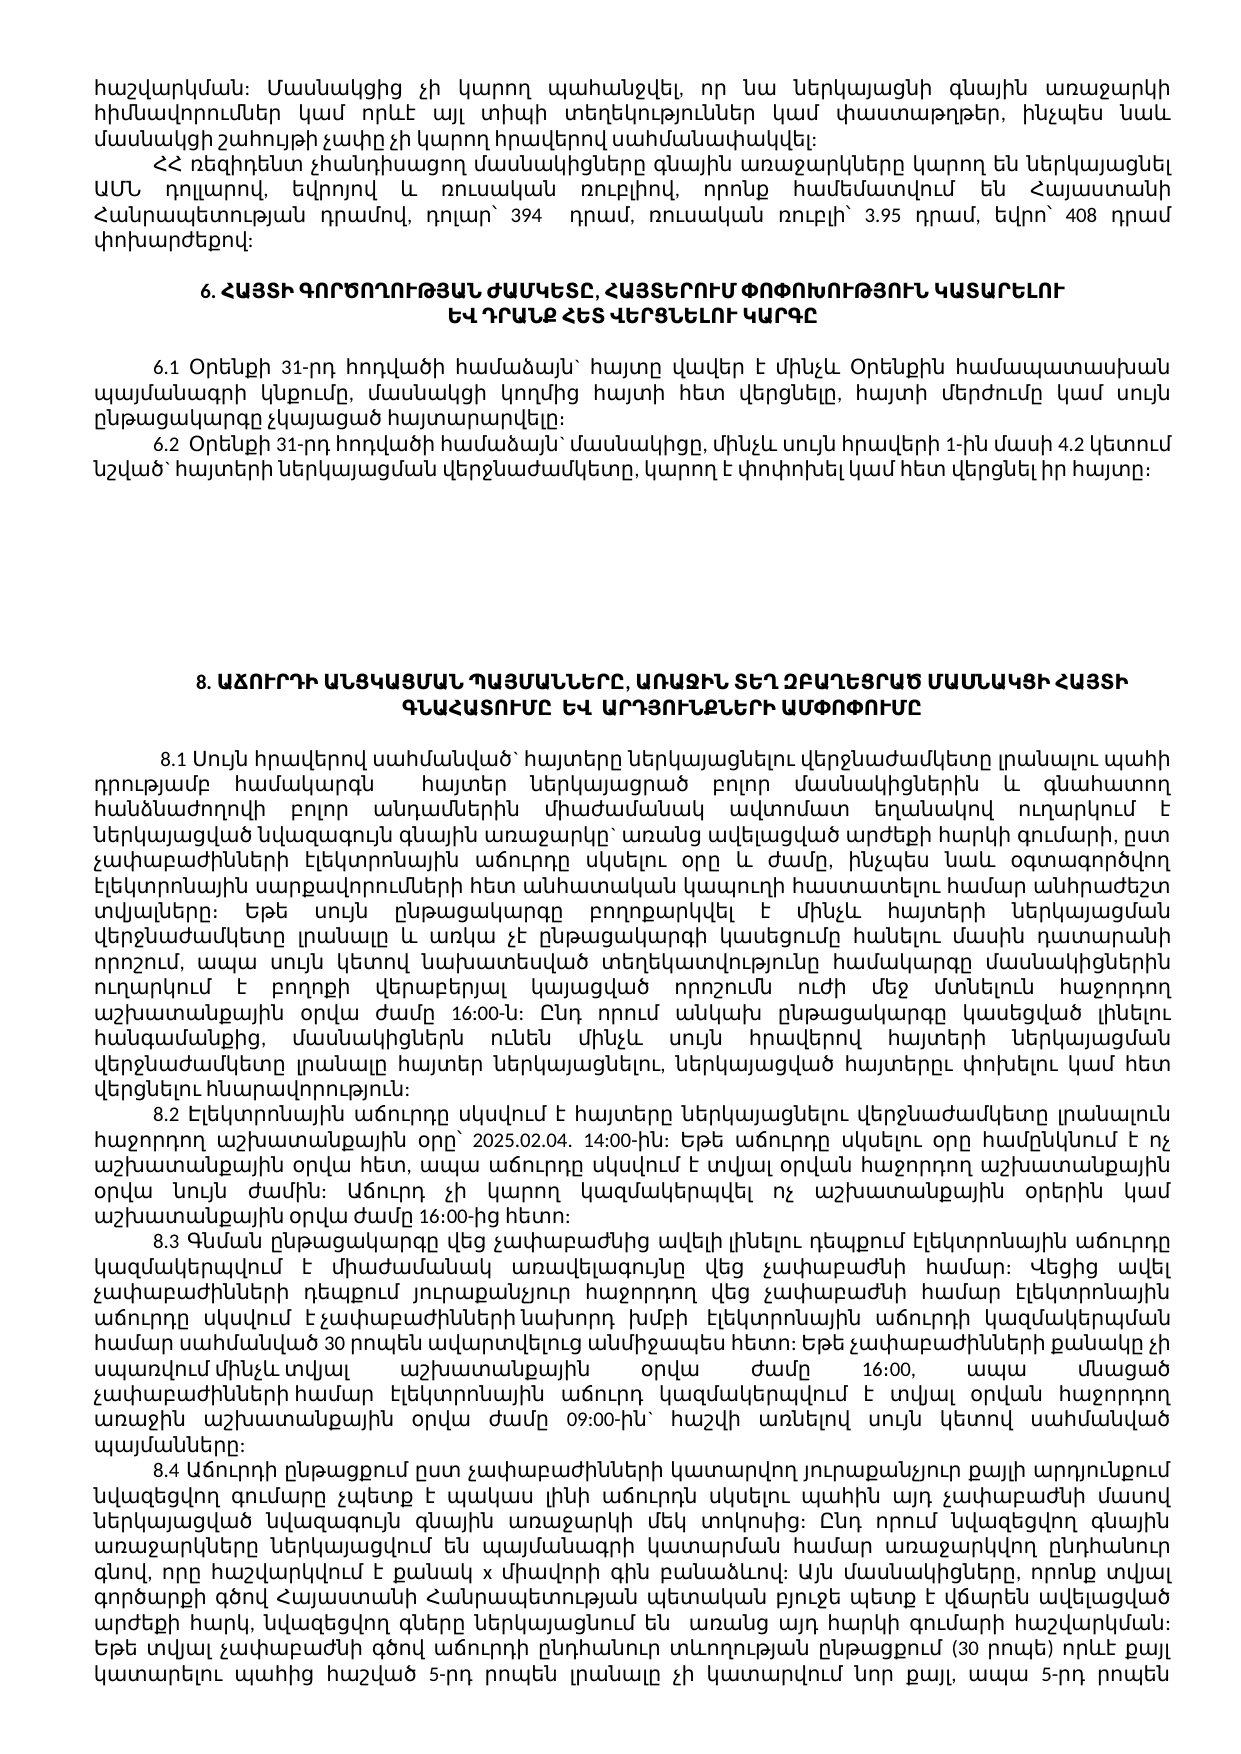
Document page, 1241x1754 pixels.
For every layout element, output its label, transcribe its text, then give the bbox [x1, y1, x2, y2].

text 8.2 Էլեկտրոնային աճուրդը սկսվում է հայտերը ներկայացնելու վերջնաժամկետը լրանալուն հաջորդող աշխատանքային օրը՝ 2025.02.04. 14:00 -ին: Եթե աճուրդը սկսելու օրը համընկնում է ոչ աշխատանքային օրվա հետ, ապա աճուրդը սկսվում է տվյալ օրվան հաջորդող աշխատանքային օրվա նույն ժամին: Աճուրդ չի կարող կազմակերպվել ոչ աշխատանքային օրերին կամ աշխատանքային օրվա ժամը 16։00-ից հետո: [94, 1102, 1171, 1229]
text ԵՎ ԴՐԱՆՔ ՀԵՏ ՎԵՐՑՆԵԼՈՒ ԿԱՐԳԸ [94, 304, 1171, 329]
text ՀՀ ռեզիդենտ չհանդիսացող մասնակիցները գնային առաջարկները կարող են ներկայացնել ԱՄՆ դոլլարով, եվրոյով և ռուսական ռուբլիով, որոնք համեմատվում են Հայաստանի Հանրապետության դրամով, դոլար՝ 394 դրամ, ռուսական ռուբլի՝ 3.95 դրամ, եվրո՝ 408 դրամ փոխարժեքով: [94, 151, 1171, 253]
text 8.1 Սույն հրավերով սահմանված` հայտերը ներկայացնելու վերջնաժամկետը լրանալու պահի դրությամբ համակարգն հայտեր ներկայացրած բոլոր մասնակիցներին և գնահատող հանձնաժողովի բոլոր անդամներին միաժամանակ ավտոմատ եղանակով ուղարկում է ներկայացված նվազագույն գնային առաջարկը` առանց ավելացված արժեքի հարկի գումարի, ըստ չափաբաժինների էլեկտրոնային աճուրդը սկսելու օրը և ժամը, ինչպես նաև օգտագործվող էլեկտրոնային սարքավորումների հետ անհատական կապուղի հաստատելու համար անհրաժեշտ տվյալները։ Եթե սույն ընթացակարգը բողոքարկվել է մինչև հայտերի ներկայացման վերջնաժամկետը լրանալը և առկա չէ ընթացակարգի կասեցումը հանելու մասին դատարանի որոշում, ապա սույն կետով նախատեսված տեղեկատվությունը համակարգը մասնակիցներին ուղարկում է բողոքի վերաբերյալ կայացված որոշումն ուժի մեջ մտնելուն հաջորդող աշխատանքային օրվա ժամը 16:00-ն: Ընդ որում անկախ ընթացակարգը կասեցված լինելու հանգամանքից, մասնակիցներն ունեն մինչև սույն հրավերով հայտերի ներկայացման վերջնաժամկետը լրանալը հայտեր ներկայացնելու, ներկայացված հայտերըւ փոխելու կամ հետ վերցնելու հնարավորություն: [94, 746, 1171, 1102]
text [94, 1457, 1171, 1686]
text 6. ՀԱՅՏԻ ԳՈՐԾՈՂՈՒԹՅԱՆ ԺԱՄԿԵՏԸ, ՀԱՅՏԵՐՈՒՄ ՓՈՓՈԽՈՒԹՅՈՒՆ ԿԱՏԱՐԵԼՈՒ [94, 278, 1171, 304]
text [94, 75, 1171, 151]
text 8.3 Գնման ընթացակարգը վեց չափաբաժնից ավելի լինելու դեպքում էլեկտրոնային աճուրդը կազմակերպվում է միաժամանակ առավելագույնը վեց չափաբաժնի համար: Վեցից ավել չափաբաժինների դեպքում յուրաքանչյուր հաջորդող վեց չափաբաժնի համար էլեկտրոնային աճուրդը սկսվում է չափաբաժինների նախորդ խմբի էլեկտրոնային աճուրդի կազմակերպման համար սահմանված 30 րոպեն ավարտվելուց անմիջապես հետո: Եթե չափաբաժինների քանակը չի սպառվում մինչև տվյալ աշխատանքային օրվա ժամը 16։00, ապա մնացած չափաբաժինների համար էլեկտրոնային աճուրդ կազմակերպվում է տվյալ օրվան հաջորդող առաջին աշխատանքային օրվա ժամը 09:00-ին` հաշվի առնելով սույն կետով սահմանված պայմանները: [94, 1229, 1171, 1457]
text 8. ԱՃՈՒՐԴԻ ԱՆՑԿԱՑՄԱՆ ՊԱՅՄԱՆՆԵՐԸ, ԱՌԱՋԻՆ ՏԵՂ ԶԲԱՂԵՑՐԱԾ ՄԱՍՆԱԿՑԻ ՀԱՅՏԻ [94, 669, 1171, 695]
text ԳՆԱՀԱՏՈՒՄԸ ԵՎ ԱՐԴՅՈՒՆՔՆԵՐԻ ԱՄՓՈՓՈՒՄԸ [94, 695, 1171, 720]
text 6.1 Օրենքի 31-րդ հոդվածի համաձայն` հայտը վավեր է մինչև Օրենքին համապատասխան պայմանագրի կնքումը, մասնակցի կողմից հայտի հետ վերցնելը, հայտի մերժումը կամ սույն ընթացակարգը չկայացած հայտարարվելը։ [94, 354, 1171, 431]
text 6.2 Օրենքի 31-րդ հոդվածի համաձայն` մասնակիցը, մինչև սույն հրավերի 1-ին մասի 4.2 կետում նշված` հայտերի ներկայացման վերջնաժամկետը, կարող է փոփոխել կամ հետ վերցնել իր հայտը։ [94, 431, 1171, 482]
